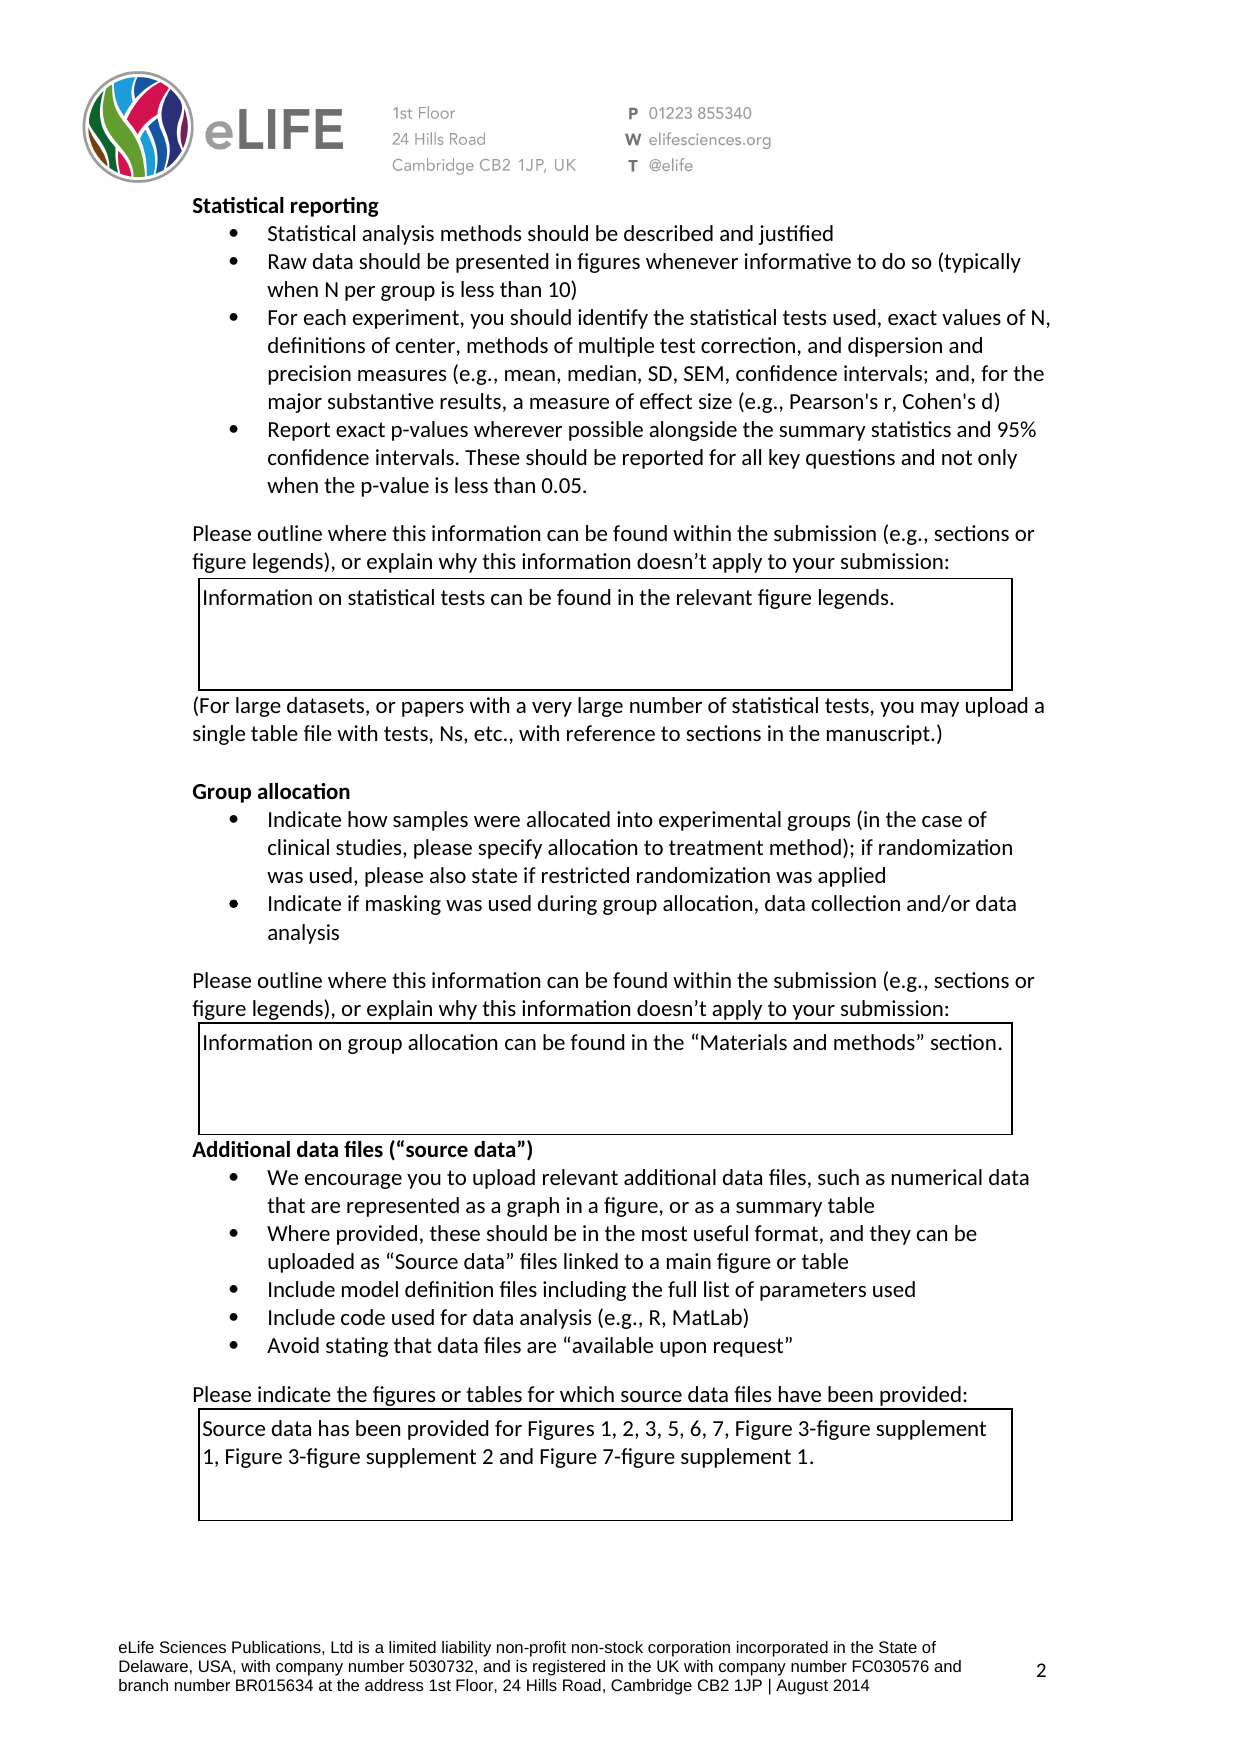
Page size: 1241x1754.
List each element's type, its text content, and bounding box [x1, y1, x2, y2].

list Where provided, these should be in the most useful format, and they can be uploaded as “Source data” files linked to a main figure or table [229, 1219, 1053, 1276]
list For each experiment, you should identify the statistical tests used, exact values of N, definitions of center, methods of multiple test correction, and dispersion and precision measures (e.g., mean, median, SD, SEM, confidence intervals; and, for the major substantive results, a measure of effect size (e.g., Pearson's r, Cohen's d) [229, 303, 1053, 415]
text Information on group allocation can be found in the “Materials and methods” section. [200, 1026, 1011, 1058]
text (For large datasets, or papers with a very large number of statistical tests, you may upload a single table file with tests, Ns, etc., with reference to sections in the manuscript.) [192, 603, 1053, 747]
text Source data has been provided for Figures 1, 2, 3, 5, 6, 7, Figure 3-figure supplement 1, Figure 3-figure supplement 2 and Figure 7-figure supplement 1. [200, 1412, 1011, 1472]
text Group allocation [192, 777, 1053, 806]
text Statistical reporting [192, 191, 1053, 219]
list Indicate how samples were allocated into experimental groups (in the case of clinical studies, please specify allocation to treatment method); if randomization was used, please also state if restricted randomization was applied [229, 806, 1053, 889]
list Avoid stating that data files are “available upon request” [229, 1332, 1053, 1359]
text Additional data files (“source data”) [192, 1052, 1053, 1163]
list We encourage you to upload relevant additional data files, such as numerical data that are represented as a graph in a figure, or as a summary table [229, 1163, 1053, 1219]
list Indicate if masking was used during group allocation, data collection and/or data analysis [229, 889, 1053, 946]
text Please indicate the figures or tables for which source data files have been provided: [192, 1380, 1053, 1408]
list Include code used for data analysis (e.g., R, MatLab) [229, 1303, 1053, 1332]
picture [73, 59, 784, 191]
list Statistical analysis methods should be described and justified [229, 219, 1053, 247]
list Report exact p-values wherever possible alongside the summary statistics and 95% confidence intervals. These should be reported for all key questions and not only when the p-value is less than 0.05. [229, 415, 1053, 499]
list Raw data should be presented in figures whenever informative to do so (typically when N per group is less than 10) [229, 247, 1053, 303]
text Information on statistical tests can be found in the relevant figure legends. [200, 581, 1011, 613]
list Include model definition files including the full list of parameters used [229, 1276, 1053, 1303]
